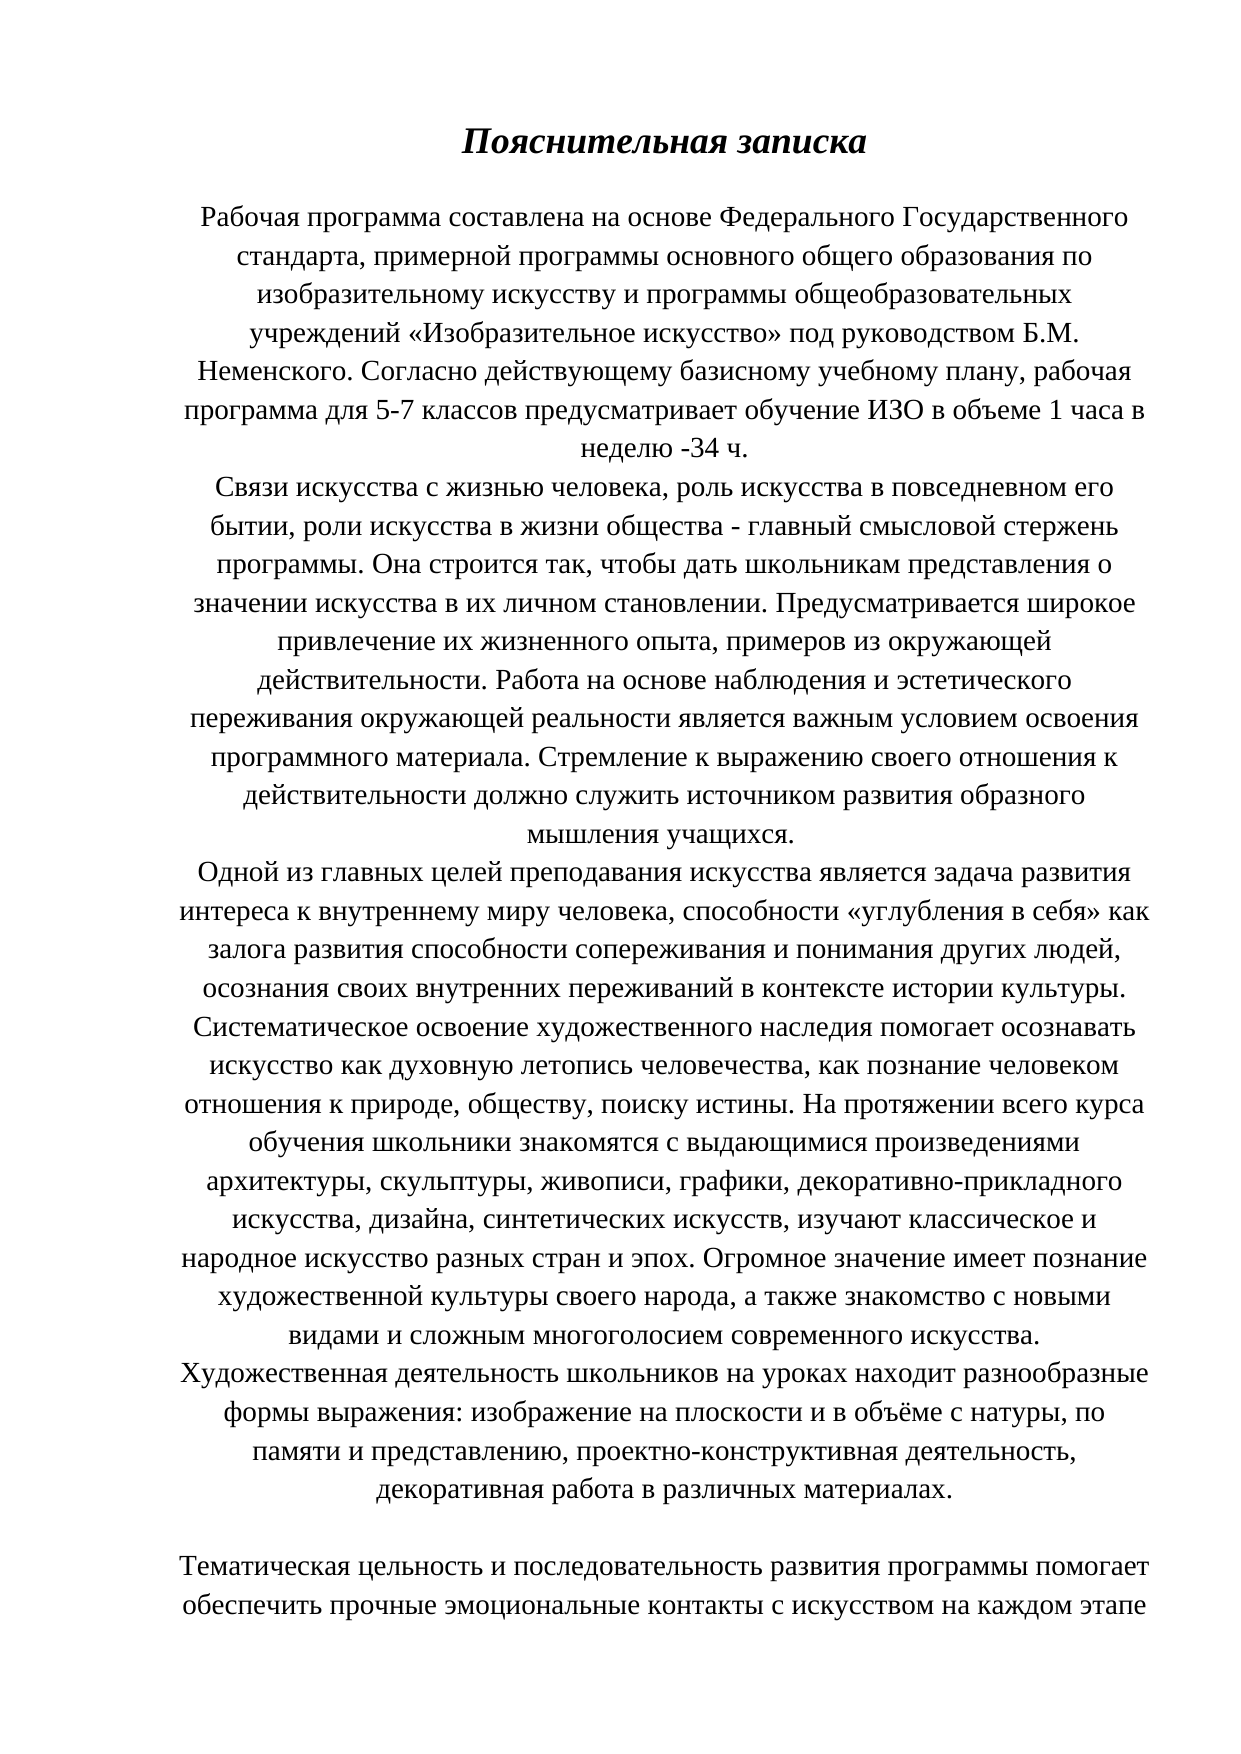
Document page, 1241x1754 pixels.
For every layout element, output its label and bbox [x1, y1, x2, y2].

text [177, 118, 1152, 1620]
